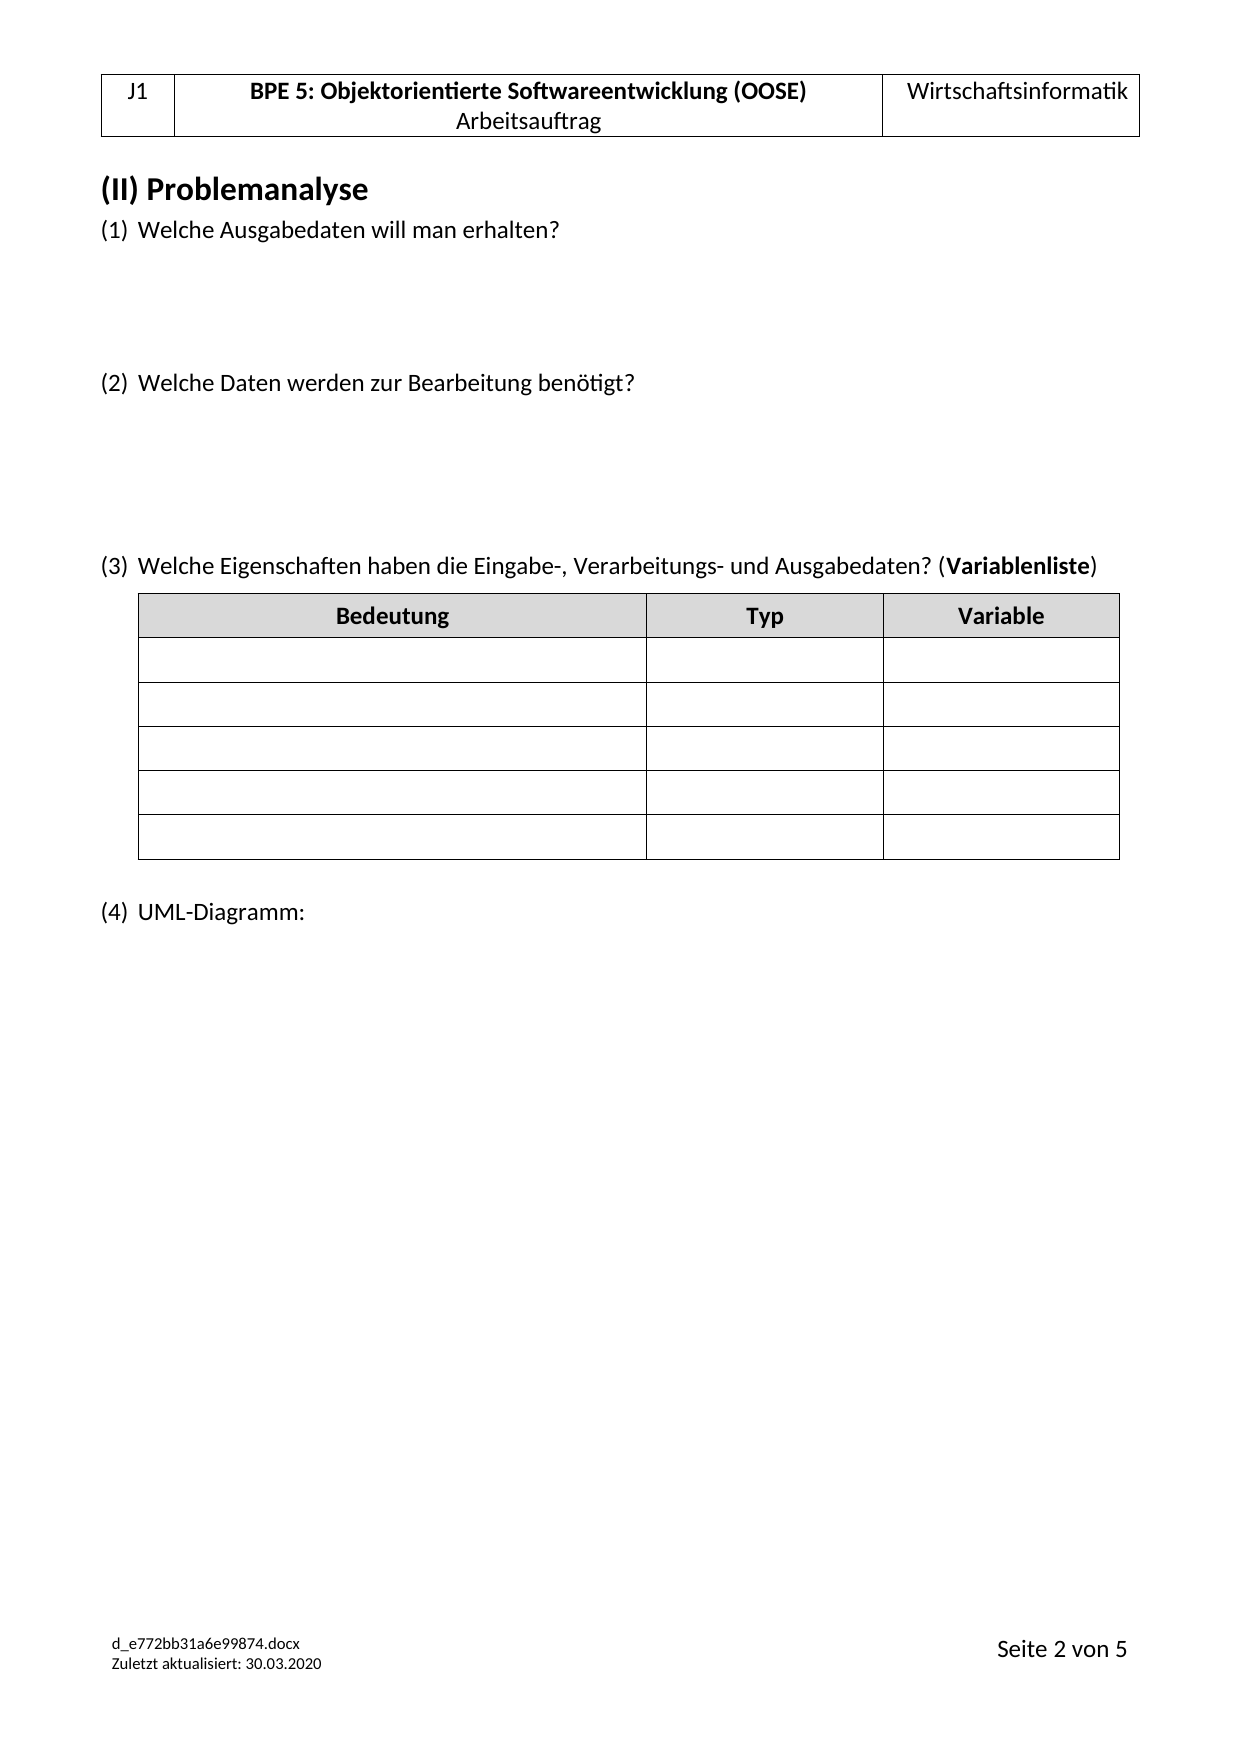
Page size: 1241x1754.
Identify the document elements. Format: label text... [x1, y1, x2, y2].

text (II) Problemanalyse [100, 167, 1140, 208]
table_header Typ [647, 594, 883, 637]
table_cell [647, 771, 883, 814]
list Welche Ausgabedaten will man erhalten? [100, 214, 1140, 245]
table_cell [139, 683, 646, 726]
table_cell [647, 638, 883, 682]
table_cell [884, 683, 1119, 726]
table_cell [139, 727, 646, 770]
list Welche Daten werden zur Bearbeitung benötigt? [100, 367, 1140, 398]
table_header Variable [884, 594, 1119, 637]
table_cell [884, 727, 1119, 770]
table_cell [139, 771, 646, 814]
table_cell [139, 638, 646, 682]
table_cell [647, 815, 883, 859]
table_cell [139, 815, 646, 859]
list Welche Eigenschaften haben die Eingabe-, Verarbeitungs- und Ausgabedaten? (Variablenliste) [100, 550, 1140, 581]
list UML-Diagramm: [100, 896, 1140, 927]
table_cell [884, 638, 1119, 682]
table_header Bedeutung [139, 594, 646, 637]
table_cell [884, 815, 1119, 859]
table_cell [647, 683, 883, 726]
table_cell [647, 727, 883, 770]
table_cell [884, 771, 1119, 814]
